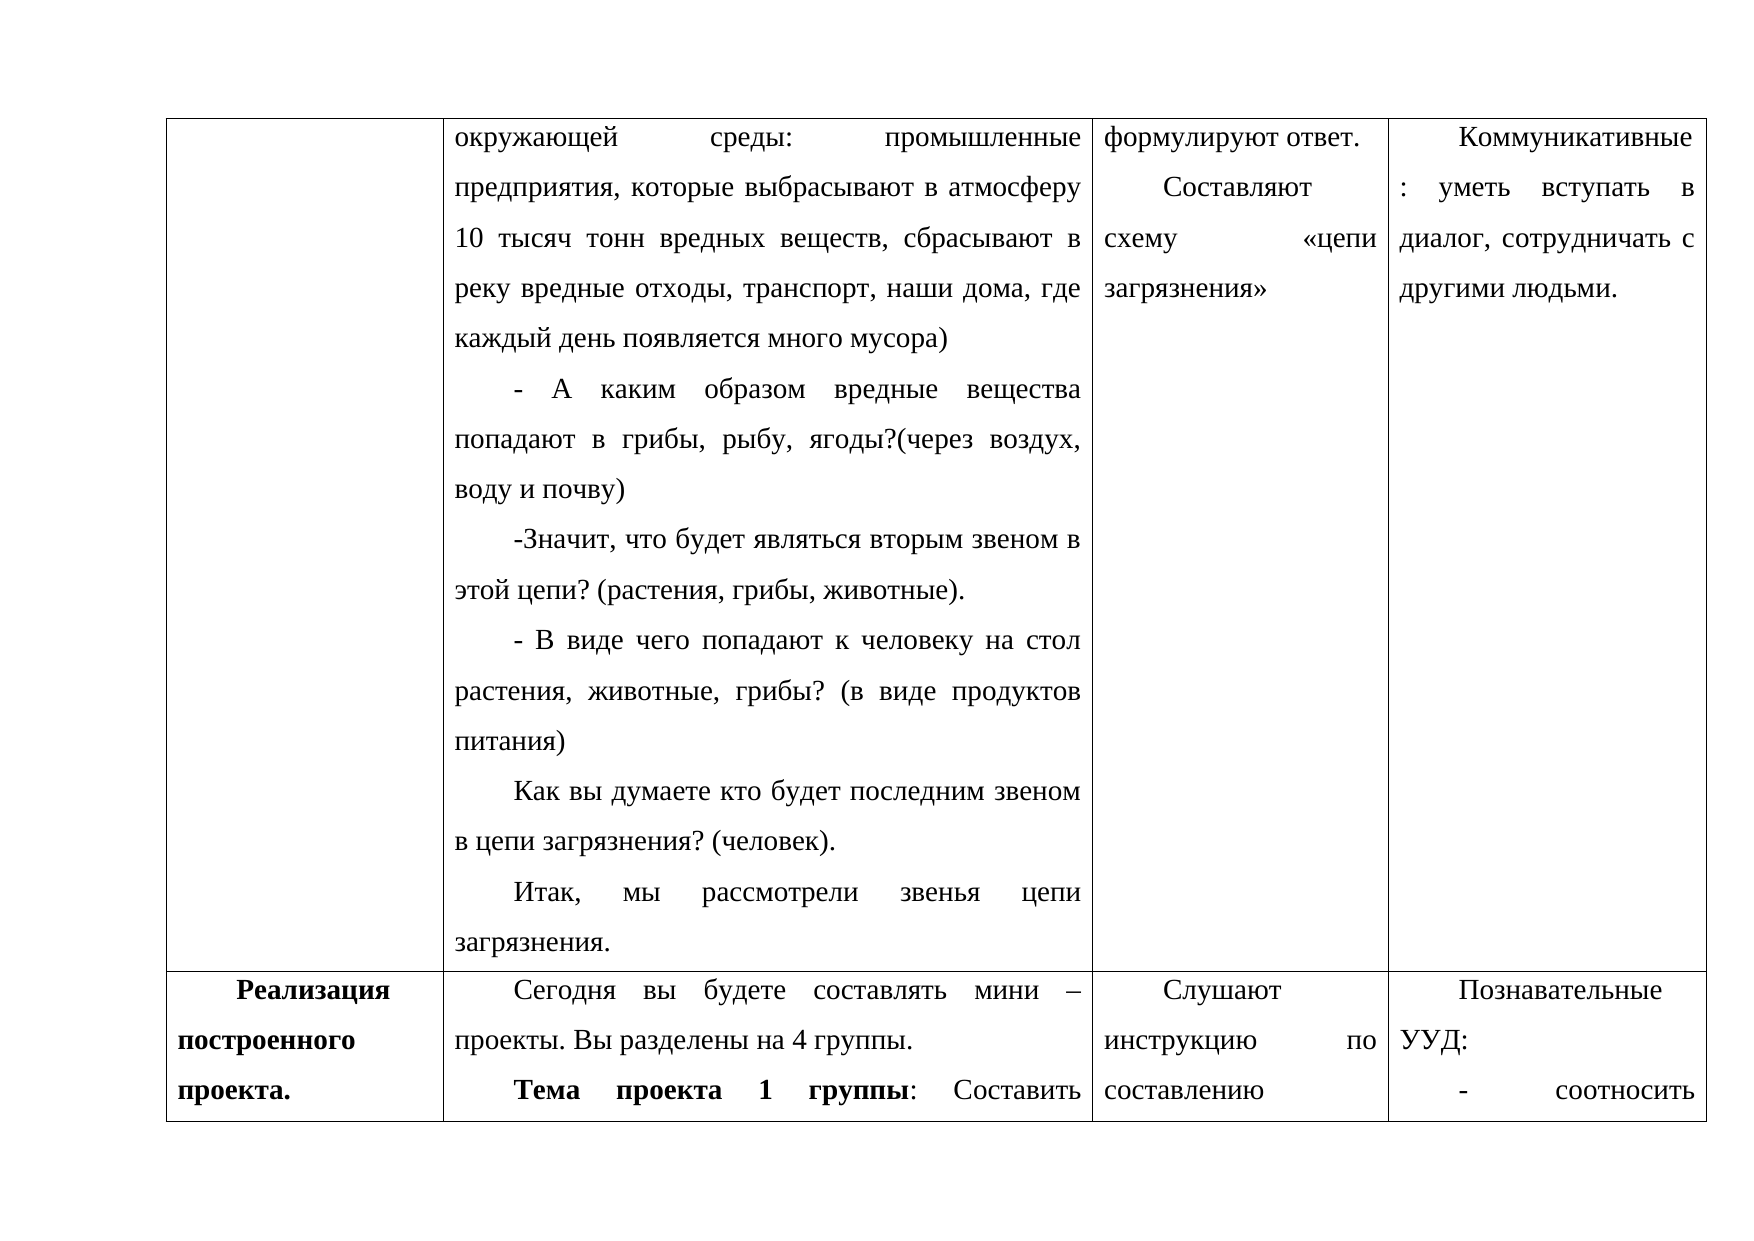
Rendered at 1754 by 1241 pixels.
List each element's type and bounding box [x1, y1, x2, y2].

table_cell [444, 119, 1092, 971]
table_cell [1389, 119, 1706, 971]
table_cell [1389, 972, 1706, 1121]
table_cell [444, 972, 1092, 1121]
table_cell [1093, 119, 1388, 971]
table_cell [167, 972, 443, 1121]
table_cell [1093, 972, 1388, 1121]
table_cell [167, 119, 443, 971]
